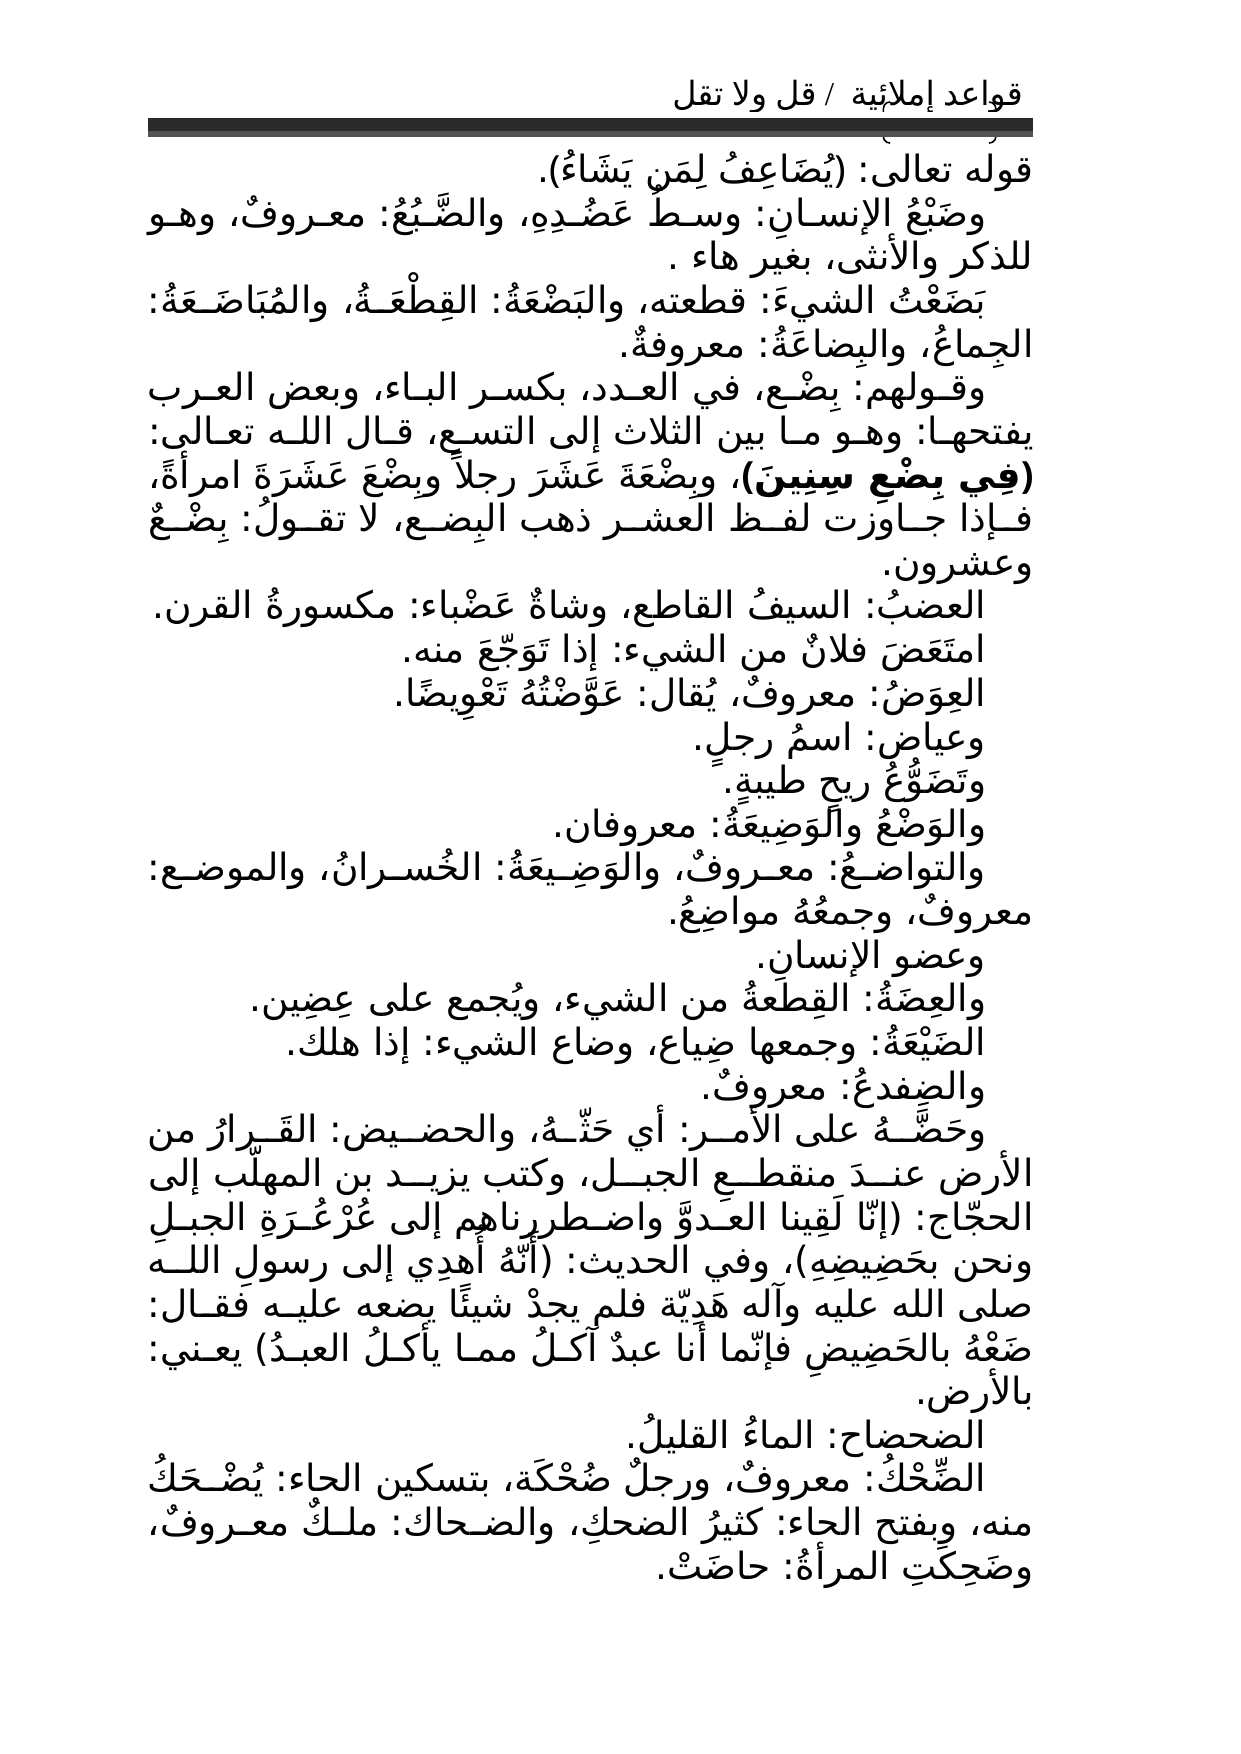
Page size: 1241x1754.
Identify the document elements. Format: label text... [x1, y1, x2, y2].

text وحَضَّهُ على الأمر: أي حَثّهُ، والحضيض: القَرارُ من الأرض عندَ منقطعِ الجبل، وكتب يزيد بن المهلّب إلى الحجّاج: (إنّا لَقِينا العدوَّ واضطررناهم إلى عُرْعُرَةِ الجبلِ ونحن بحَضِيضِهِ)، وفي الحديث: (أَنّهُ أُهدِي إلى رسولِ الله صلى الله عليه وآله هَدِيّة فلم يجدْ شيئًا يضعه عليه فقال: ضَعْهُ بالحَضِيضِ فإنّما أنا عبدٌ آكلُ مما يأكلُ العبدُ) يعني: بالأرض. [148, 1108, 1033, 1413]
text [148, 148, 1033, 191]
text وعياض: اسمُ رجلٍ. [148, 715, 1033, 759]
text وتَضَوُّعُ ريحٍ طيبةٍ. [148, 759, 1033, 802]
text امتَعَضَ فلانٌ من الشيء: إذا تَوَجّعَ منه. [148, 628, 1033, 671]
text الضِّحْكُ: معروفٌ، ورجلٌ ضُحْكَة، بتسكين الحاء: يُضْحَكُ منه، وبفتح الحاء: كثيرُ الضحكِ، والضحاك: ملكٌ معروفٌ، وضَحِكَتِ المرأةُ: حاضَتْ. [148, 1457, 1033, 1588]
text وقولهم: بِضْع، في العدد، بكسر الباء، وبعض العرب يفتحها: وهو ما بين الثلاث إلى التسع، قال الله تعالى: ﴿فِي بِضْعِ سِنِينَ﴾، وبِضْعَةَ عَشَرَ رجلاً وبِضْعَ عَشَرَةَ امرأةً، فإذا جاوزت لفظ العشر ذهب البِضع، لا تقولُ: بِضْعٌ وعشرون. [148, 366, 1033, 584]
text والضِفدعُ: معروفٌ. [148, 1064, 1033, 1108]
text الضحضاح: الماءُ القليلُ. [148, 1413, 1033, 1457]
text بَضَعْتُ الشيءَ: قطعته، والبَضْعَةُ: القِطْعَةُ، والمُبَاضَعَةُ: الجِماعُ، والبِضاعَةُ: معروفةٌ. [148, 279, 1033, 366]
text والعِضَةُ: القِطعةُ من الشيء، ويُجمع على عِضِين. [148, 977, 1033, 1021]
text وضَبْعُ الإنسانِ: وسطُ عَضُدِهِ، والضَّبُعُ: معروفٌ، وهو للذكر والأنثى، بغير هاء . [148, 191, 1033, 279]
text والوَضْعُ والوَضِيعَةُ: معروفان. [148, 802, 1033, 846]
text الضَيْعَةُ: وجمعها ضِياع، وضاع الشيء: إذا هلك. [148, 1021, 1033, 1064]
text وعضو الإنسانِ. [148, 933, 1033, 977]
text العِوَضُ: معروفٌ، يُقال: عَوَّضْتُهُ تَعْوِيضًا. [148, 671, 1033, 715]
text العضبُ: السيفُ القاطع، وشاةٌ عَضْباء: مكسورةُ القرن. [148, 584, 1033, 628]
text والتواضعُ: معروفٌ، والوَضِيعَةُ: الخُسرانُ، والموضع: معروفٌ، وجمعُهُ مواضِعُ. [148, 846, 1033, 933]
